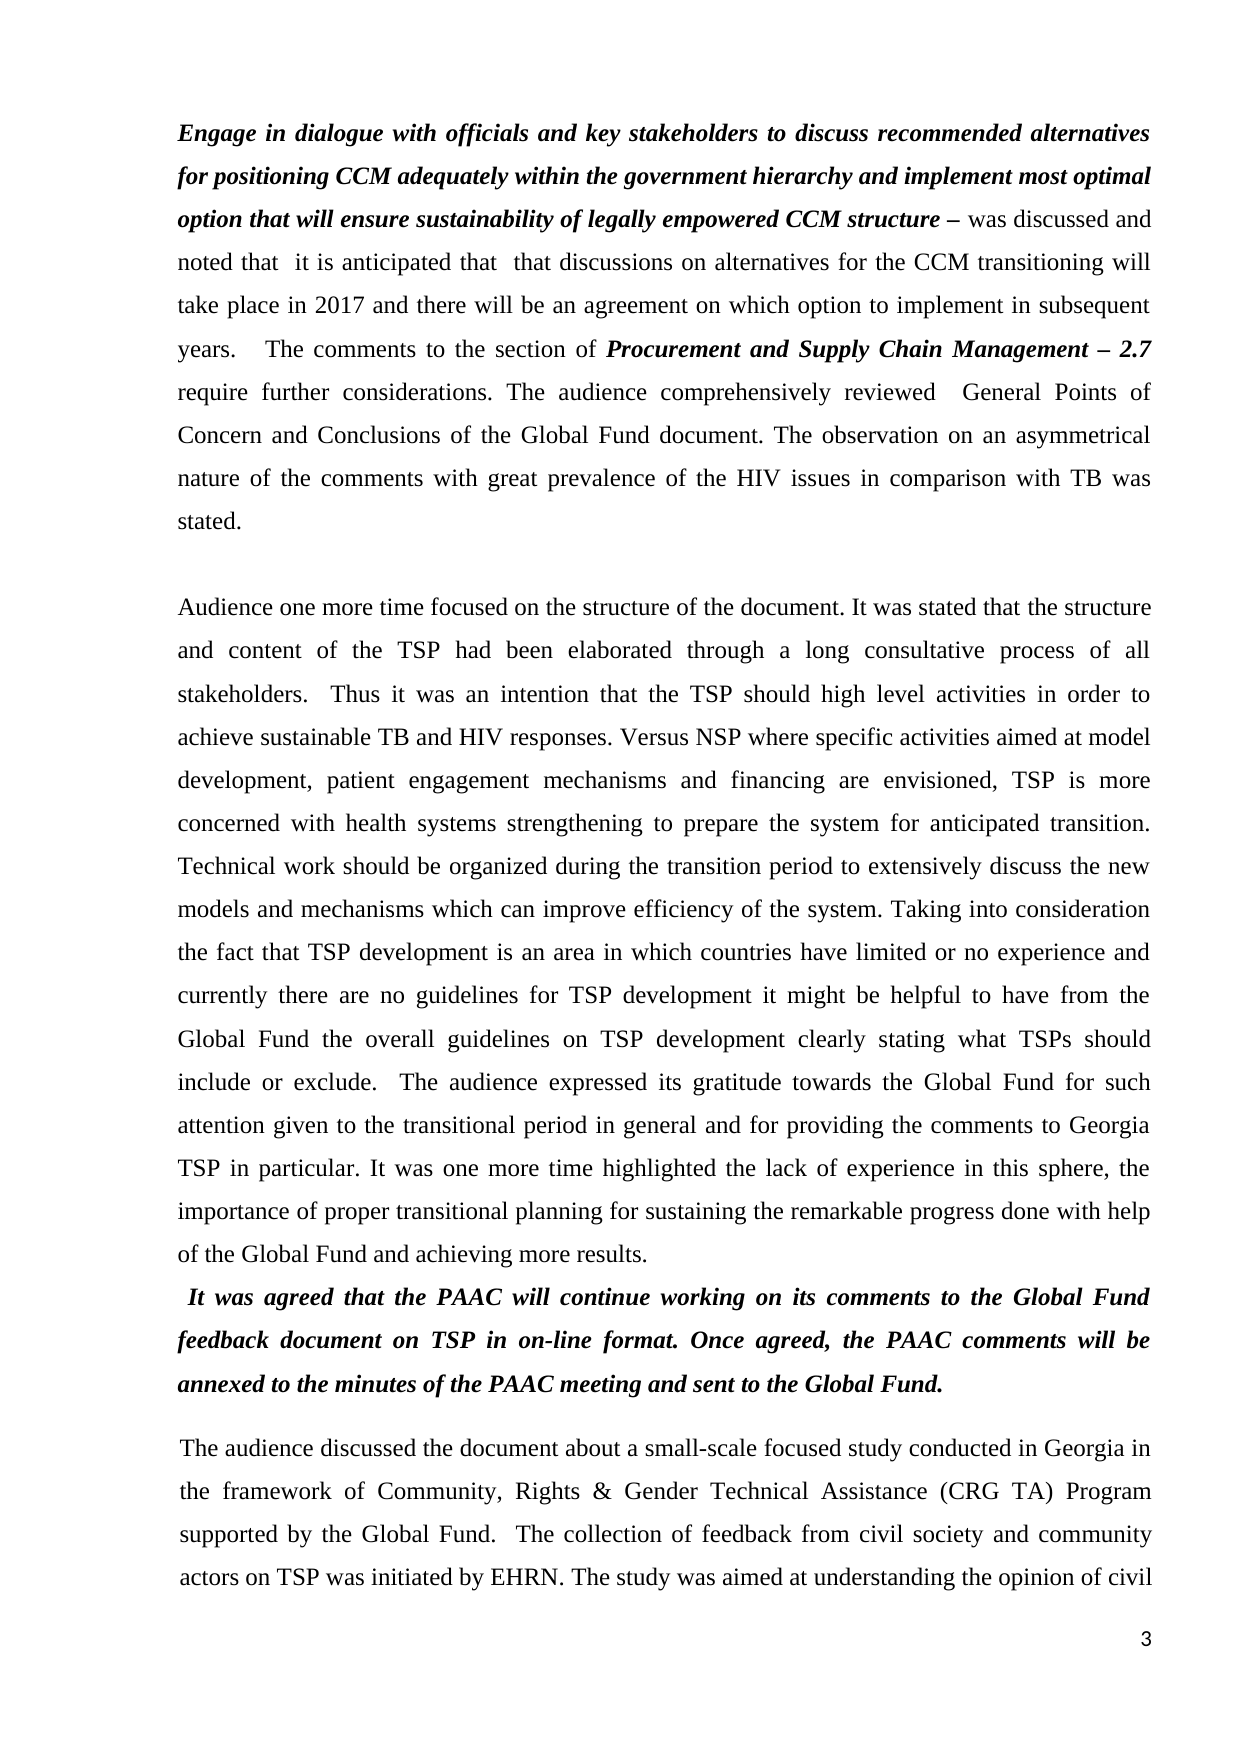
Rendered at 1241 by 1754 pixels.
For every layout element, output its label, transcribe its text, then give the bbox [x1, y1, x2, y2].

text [179, 1433, 1153, 1591]
text Audience one more time focused on the structure of the document. It was stated that the structure and content of the TSP had been elaborated through a long consultative process of all stakeholders. Thus it was an intention that the TSP should high level activities in order to achieve sustainable TB and HIV responses. Versus NSP where specific activities aimed at model development, patient engagement mechanisms and financing are envisioned, TSP is more concerned with health systems strengthening to prepare the system for anticipated transition. Technical work should be organized during the transition period to extensively discuss the new models and mechanisms which can improve efficiency of the system. Taking into consideration the fact that TSP development is an area in which countries have limited or no experience and currently there are no guidelines for TSP development it might be helpful to have from the Global Fund the overall guidelines on TSP development clearly stating what TSPs should include or exclude. The audience expressed its gratitude towards the Global Fund for such attention given to the transitional period in general and for providing the comments to Georgia TSP in particular. It was one more time highlighted the lack of experience in this sphere, the importance of proper transitional planning for sustaining the remarkable progress done with help of the Global Fund and achieving more results. [177, 592, 1152, 1268]
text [177, 118, 1152, 535]
text It was agreed that the PAAC will continue working on its comments to the Global Fund feedback document on TSP in on-line format. Once agreed, the PAAC comments will be annexed to the minutes of the PAAC meeting and sent to the Global Fund. [177, 1282, 1152, 1397]
